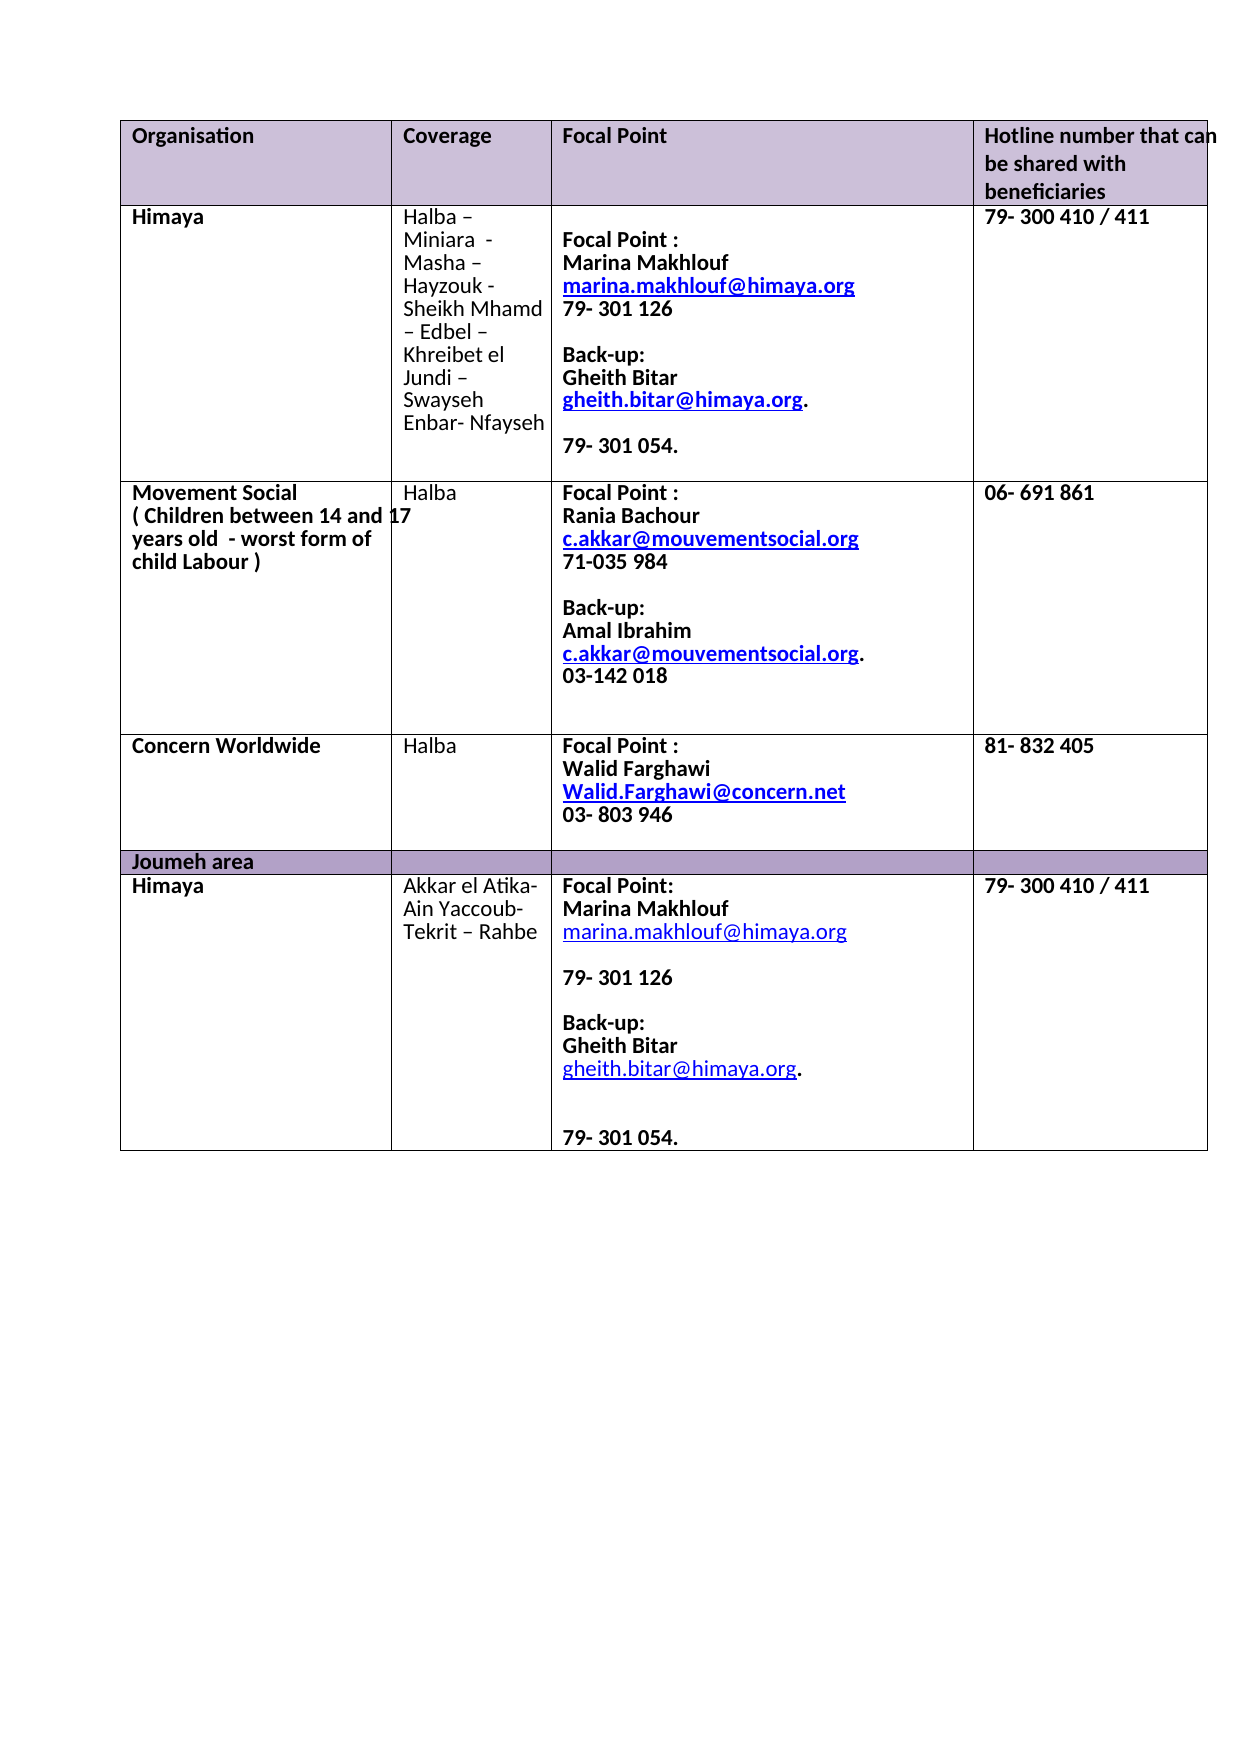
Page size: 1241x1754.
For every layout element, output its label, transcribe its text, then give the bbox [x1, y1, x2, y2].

table_cell Focal Point : Marina Makhlouf marina.makhlouf@himaya.org 79- 301 126 Back-up: Gheith Bitar gheith.bitar@himaya.org. 79- 301 054. [552, 206, 973, 481]
table_cell Focal Point : Rania Bachour c.akkar@mouvementsocial.org 71-035 984 Back-up: Amal Ibrahim c.akkar@mouvementsocial.org. 03-142 018 [552, 482, 973, 734]
table_cell Focal Point : Walid Farghawi Walid.Farghawi@concern.net 03- 803 946 [552, 735, 973, 850]
table_header Coverage [392, 121, 551, 205]
table_cell Halba – Miniara - Masha – Hayzouk - Sheikh Mhamd – Edbel – Khreibet el Jundi – Swayseh Enbar- Nfayseh [392, 206, 551, 481]
table_header Focal Point [552, 121, 973, 205]
table_cell Movement Social ( Children between 14 and 17 years old - worst form of child Labour ) [121, 482, 391, 734]
table_cell 79- 300 410 / 411 [974, 875, 1207, 1150]
table_cell Halba [392, 482, 551, 734]
table_cell Focal Point: Marina Makhlouf marina.makhlouf@himaya.org 79- 301 126 Back-up: Gheith Bitar gheith.bitar@himaya.org. 79- 301 054. [552, 875, 973, 1150]
table_cell Joumeh area [121, 851, 391, 874]
table_cell [552, 851, 973, 874]
table_cell [392, 851, 551, 874]
table_cell 81- 832 405 [974, 735, 1207, 850]
table_cell Concern Worldwide [121, 735, 391, 850]
table_header Hotline number that can be shared with beneficiaries [974, 121, 1207, 205]
table_cell Himaya [121, 206, 391, 481]
table_cell 06- 691 861 [974, 482, 1207, 734]
table_cell 79- 300 410 / 411 [974, 206, 1207, 481]
table_cell [974, 851, 1207, 874]
table_cell Halba [392, 735, 551, 850]
table_cell Himaya [121, 875, 391, 1150]
table_cell Akkar el Atika- Ain Yaccoub- Tekrit – Rahbe [392, 875, 551, 1150]
table_header Organisation [121, 121, 391, 205]
